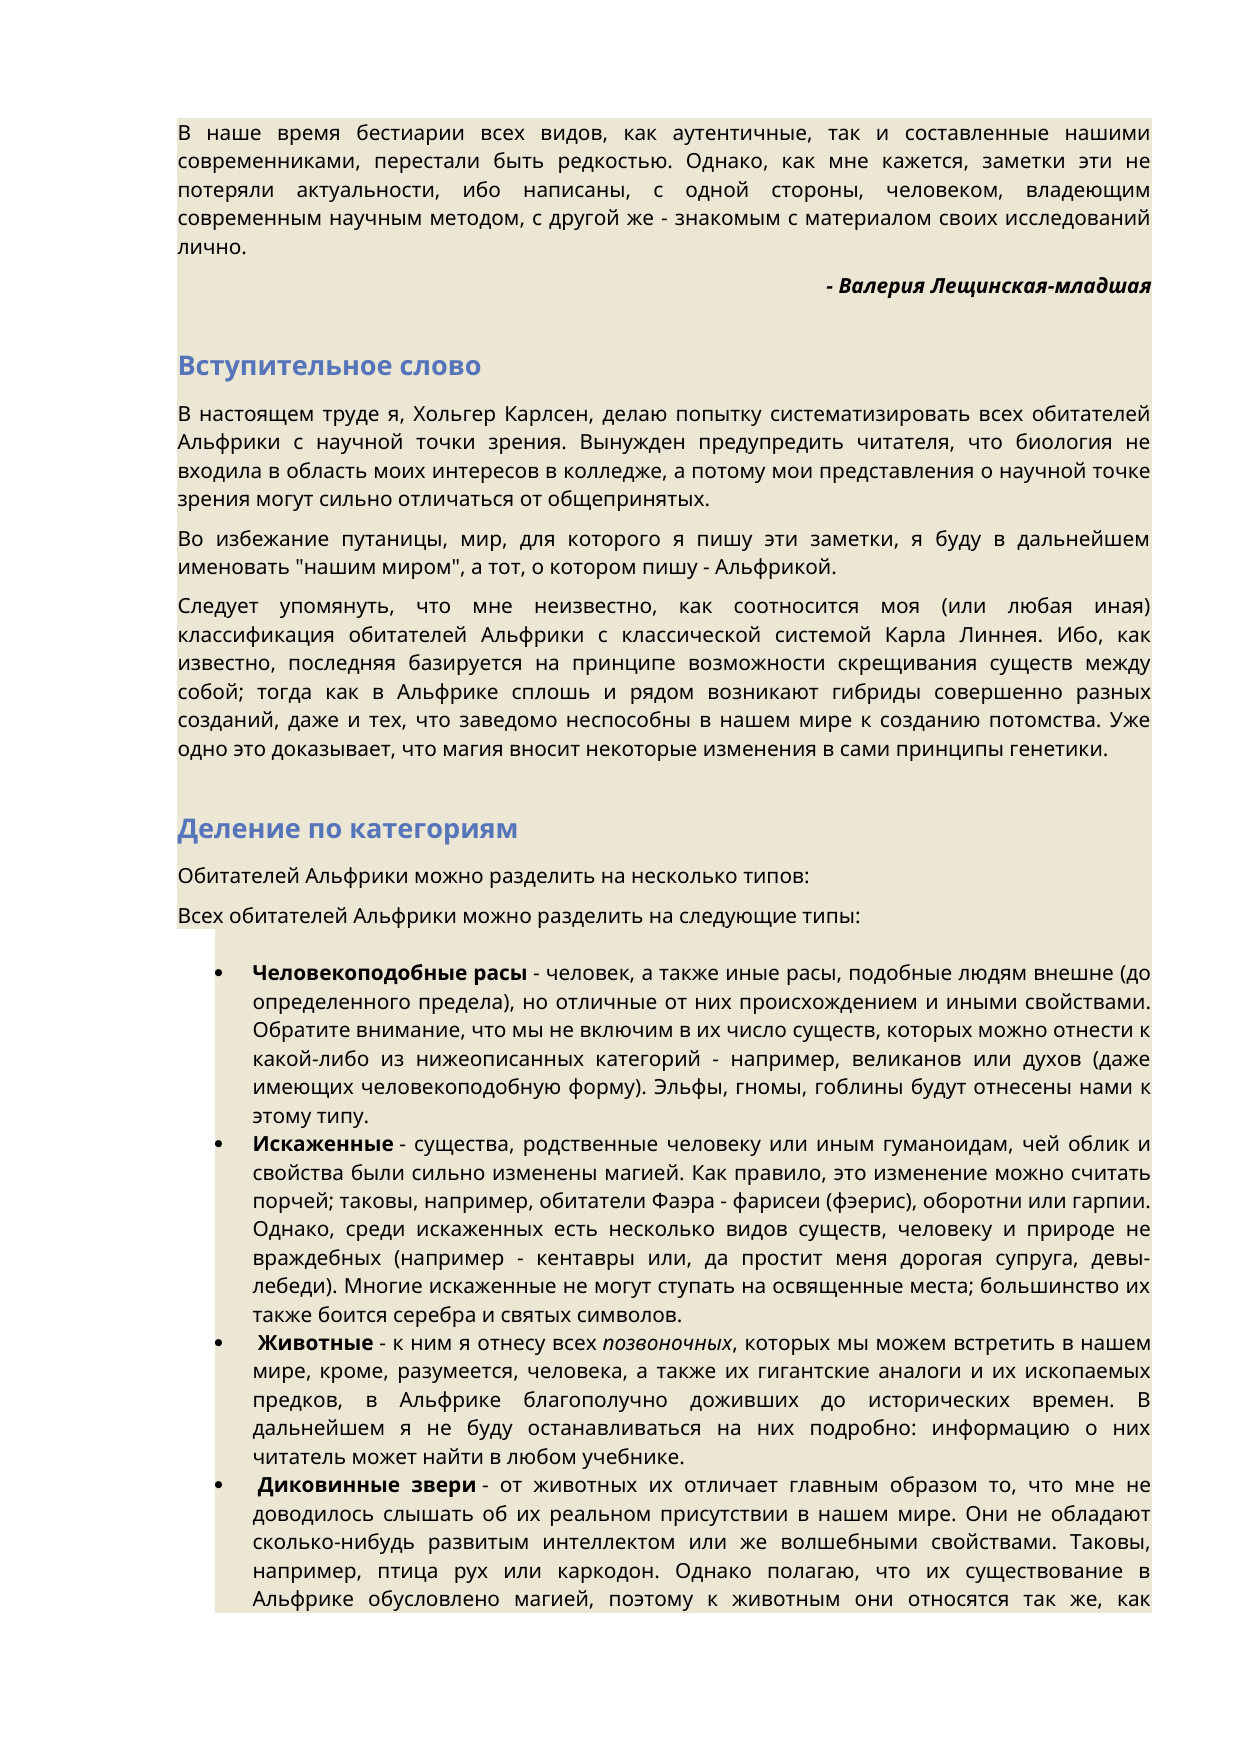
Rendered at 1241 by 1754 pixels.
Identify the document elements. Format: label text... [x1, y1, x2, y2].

text Всех обитателей Альфрики можно разделить на следующие типы: [177, 901, 1152, 929]
text Деление по категориям [177, 809, 1152, 846]
text Во избежание путаницы, мир, для которого я пишу эти заметки, я буду в дальнейшем именовать "нашим миром", а тот, о котором пишу - Альфрикой. [177, 524, 1152, 581]
list Искаженные - существа, родственные человеку или иным гуманоидам, чей облик и свойства были сильно изменены магией. Как правило, это изменение можно считать порчей; таковы, например, обитатели Фаэра - фарисеи (фэерис), оборотни или гарпии. Однако, среди искаженных есть несколько видов существ, человеку и природе не враждебных (например - кентавры или, да простит меня дорогая супруга, девы-лебеди). Многие искаженные не могут ступать на освященные места; большинство их также боится серебра и святых символов. [215, 1129, 1152, 1328]
text В наше время бестиарии всех видов, как аутентичные, так и составленные нашими современниками, перестали быть редкостью. Однако, как мне кажется, заметки эти не потеряли актуальности, ибо написаны, с одной стороны, человеком, владеющим современным научным методом, с другой же - знакомым с материалом своих исследований лично. [177, 118, 1152, 260]
list Человекоподобные расы - человек, а также иные расы, подобные людям внешне (до определенного предела), но отличные от них происхождением и иными свойствами. Обратите внимание, что мы не включим в их число существ, которых можно отнести к какой-либо из нижеописанных категорий - например, великанов или духов (даже имеющих человекоподобную форму). Эльфы, гномы, гоблины будут отнесены нами к этому типу. [215, 958, 1152, 1129]
text Вступительное слово [177, 347, 1152, 383]
text Обитателей Альфрики можно разделить на несколько типов: [177, 862, 1152, 890]
text Следует упомянуть, что мне неизвестно, как соотносится моя (или любая иная) классификация обитателей Альфрики с классической системой Карла Линнея. Ибо, как известно, последняя базируется на принципе возможности скрещивания существ между собой; тогда как в Альфрике сплошь и рядом возникают гибриды совершенно разных созданий, даже и тех, что заведомо неспособны в нашем мире к созданию потомства. Уже одно это доказывает, что магия вносит некоторые изменения в сами принципы генетики. [177, 592, 1152, 762]
list Животные - к ним я отнесу всех позвоночных, которых мы можем встретить в нашем мире, кроме, разумеется, человека, а также их гигантские аналоги и их ископаемых предков, в Альфрике благополучно доживших до исторических времен. В дальнейшем я не буду останавливаться на них подробно: информацию о них читатель может найти в любом учебнике. [215, 1328, 1152, 1470]
text - Валерия Лещинская-младшая [177, 271, 1152, 300]
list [215, 1470, 1152, 1613]
text В настоящем труде я, Хольгер Карлсен, делаю попытку систематизировать всех обитателей Альфрики с научной точки зрения. Вынужден предупредить читателя, что биология не входила в область моих интересов в колледже, а потому мои представления о научной точке зрения могут сильно отличаться от общепринятых. [177, 399, 1152, 513]
